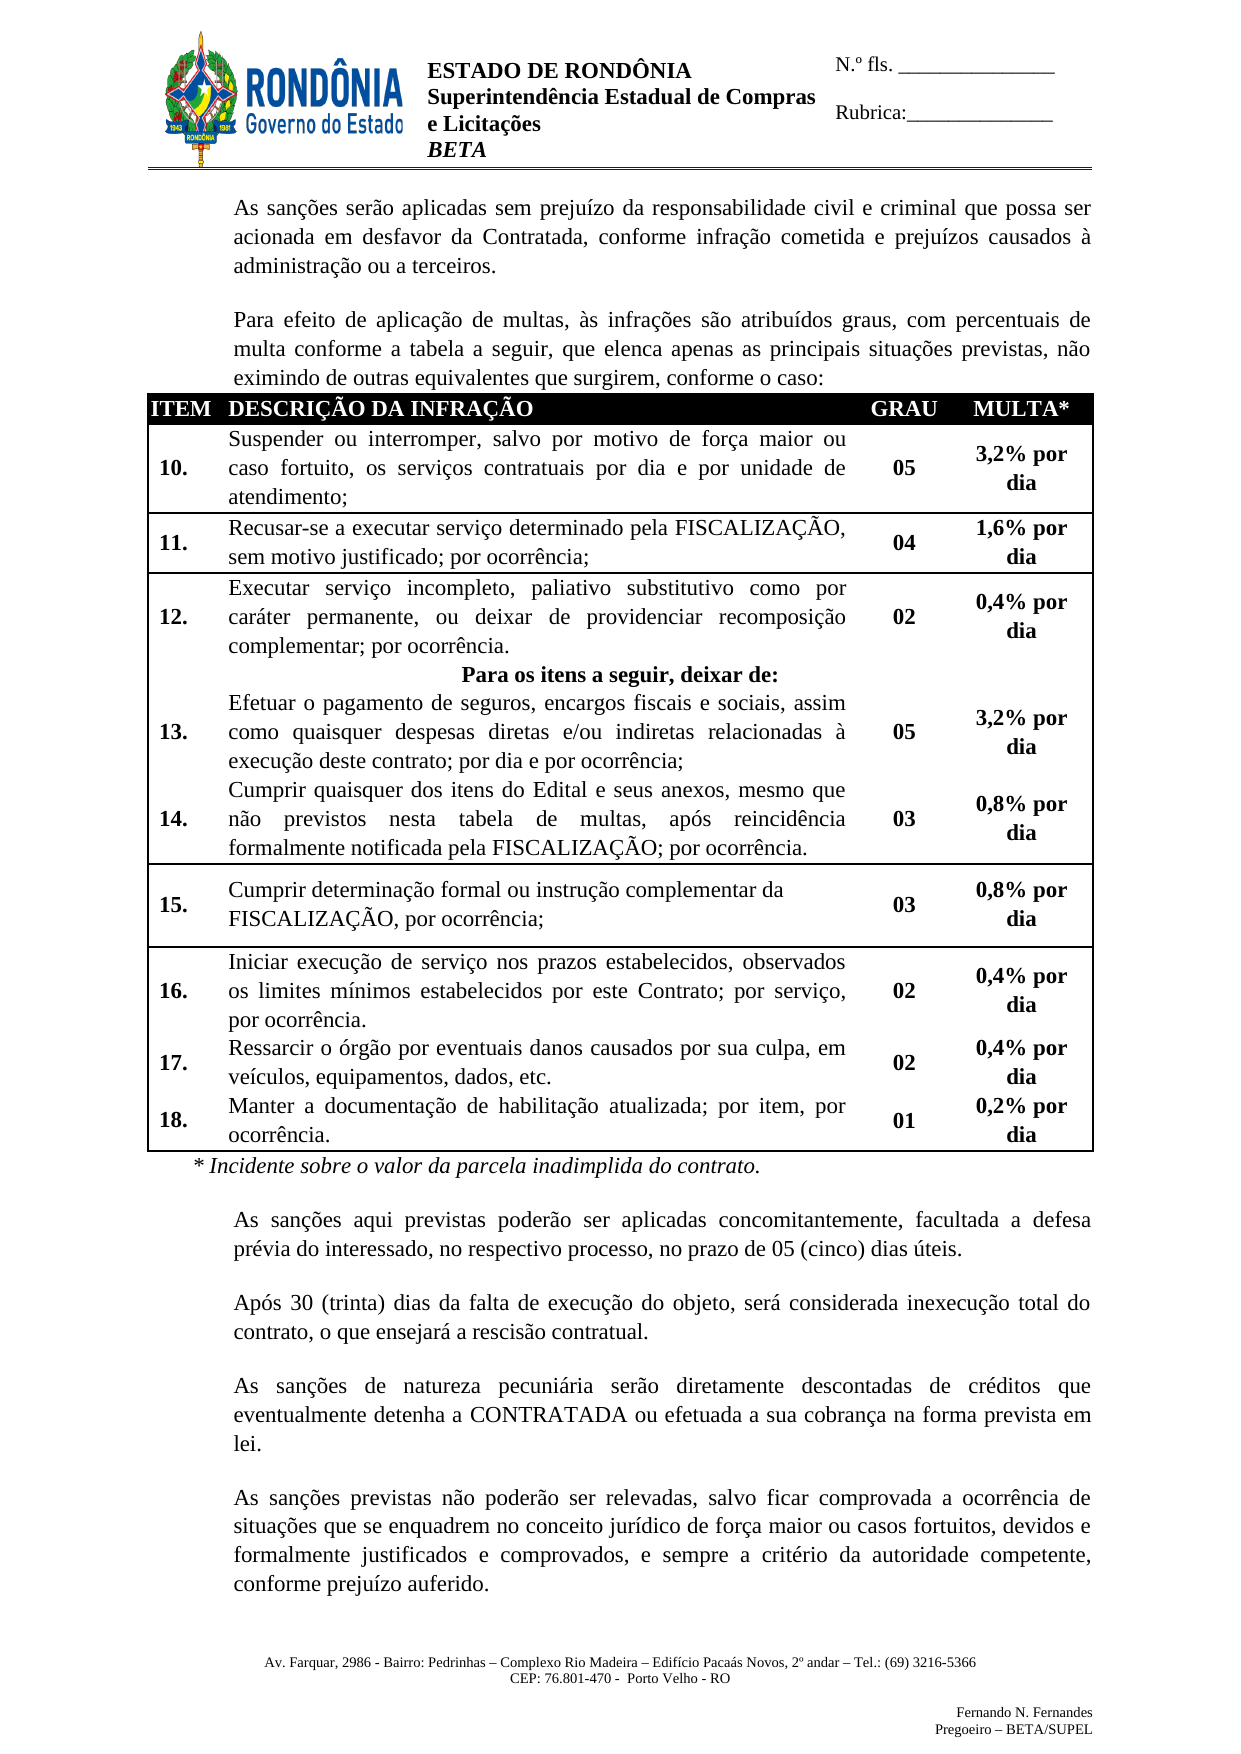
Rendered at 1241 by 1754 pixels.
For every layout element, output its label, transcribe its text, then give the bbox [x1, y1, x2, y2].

table_header GRAU [858, 395, 950, 423]
text Após 30 (trinta) dias da falta de execução do objeto, será considerada inexecução total do contrato, o que ensejará a rescisão contratual. [233, 1289, 1093, 1344]
table_cell 03 [858, 776, 950, 863]
table_cell 3,2% por dia [950, 425, 1092, 512]
table_cell 0,8% por dia [950, 776, 1092, 863]
text Para efeito de aplicação de multas, às infrações são atribuídos graus, com percentuais de multa conforme a tabela a seguir, que elenca apenas as principais situações previstas, não eximindo de outras equivalentes que surgirem, conforme o caso: [233, 306, 1093, 390]
text * Incidente sobre o valor da parcela inadimplida do contrato. [148, 1152, 1093, 1178]
table_cell Recusar-se a executar serviço determinado pela FISCALIZAÇÃO, sem motivo justificado; por ocorrência; [217, 514, 858, 572]
table_cell [149, 514, 217, 572]
table_cell Cumprir determinação formal ou instrução complementar da FISCALIZAÇÃO, por ocorrência; [217, 865, 858, 946]
table_cell 05 [858, 689, 950, 776]
picture [164, 30, 403, 167]
table_cell [149, 776, 217, 863]
table_cell 01 [858, 1092, 950, 1150]
table_cell 05 [858, 425, 950, 512]
table_header MULTA* [950, 395, 1092, 423]
table_cell 02 [858, 1035, 950, 1092]
table_cell Cumprir quaisquer dos itens do Edital e seus anexos, mesmo que não previstos nesta tabela de multas, após reincidência formalmente notificada pela FISCALIZAÇÃO; por ocorrência. [217, 776, 858, 863]
table_cell 03 [858, 865, 950, 946]
text As sanções serão aplicadas sem prejuízo da responsabilidade civil e criminal que possa ser acionada em desfavor da Contratada, conforme infração cometida e prejuízos causados à administração ou a terceiros. [233, 194, 1093, 278]
text As sanções de natureza pecuniária serão diretamente descontadas de créditos que eventualmente detenha a CONTRATADA ou efetuada a sua cobrança na forma prevista em lei. [233, 1372, 1093, 1456]
table_cell 0,4% por dia [950, 1035, 1092, 1092]
table_header DESCRIÇÃO DA INFRAÇÃO [217, 395, 858, 423]
table_cell [149, 1035, 217, 1092]
text As sanções aqui previstas poderão ser aplicadas concomitantemente, facultada a defesa prévia do interessado, no respectivo processo, no prazo de 05 (cinco) dias úteis. [233, 1206, 1093, 1261]
table_cell [149, 425, 217, 512]
table_cell 0,2% por dia [950, 1092, 1092, 1150]
table_cell 04 [858, 514, 950, 572]
table_cell 1,6% por dia [950, 514, 1092, 572]
table_cell Para os itens a seguir, deixar de: [149, 661, 1092, 689]
table_cell 0,8% por dia [950, 865, 1092, 946]
table_cell 0,4% por dia [950, 574, 1092, 661]
text As sanções previstas não poderão ser relevadas, salvo ficar comprovada a ocorrência de situações que se enquadrem no conceito jurídico de força maior ou casos fortuitos, devidos e formalmente justificados e comprovados, e sempre a critério da autoridade competente, conforme prejuízo auferido. [233, 1484, 1093, 1597]
table_header ITEM [149, 395, 217, 423]
table_cell Efetuar o pagamento de seguros, encargos fiscais e sociais, assim como quaisquer despesas diretas e/ou indiretas relacionadas à execução deste contrato; por dia e por ocorrência; [217, 689, 858, 776]
table_cell Executar serviço incompleto, paliativo substitutivo como por caráter permanente, ou deixar de providenciar recomposição complementar; por ocorrência. [217, 574, 858, 661]
table_cell 3,2% por dia [950, 689, 1092, 776]
table_cell [149, 1092, 217, 1150]
table_cell [149, 865, 217, 946]
table_cell Iniciar execução de serviço nos prazos estabelecidos, observados os limites mínimos estabelecidos por este Contrato; por serviço, por ocorrência. [217, 948, 858, 1034]
table_cell 0,4% por dia [950, 948, 1092, 1034]
table_cell Ressarcir o órgão por eventuais danos causados por sua culpa, em veículos, equipamentos, dados, etc. [217, 1035, 858, 1092]
table_cell 02 [858, 948, 950, 1034]
table_cell Suspender ou interromper, salvo por motivo de força maior ou caso fortuito, os serviços contratuais por dia e por unidade de atendimento; [217, 425, 858, 512]
table_cell 02 [858, 574, 950, 661]
table_cell [149, 574, 217, 661]
table_cell [149, 689, 217, 776]
table_cell Manter a documentação de habilitação atualizada; por item, por ocorrência. [217, 1092, 858, 1150]
table_cell [149, 948, 217, 1034]
